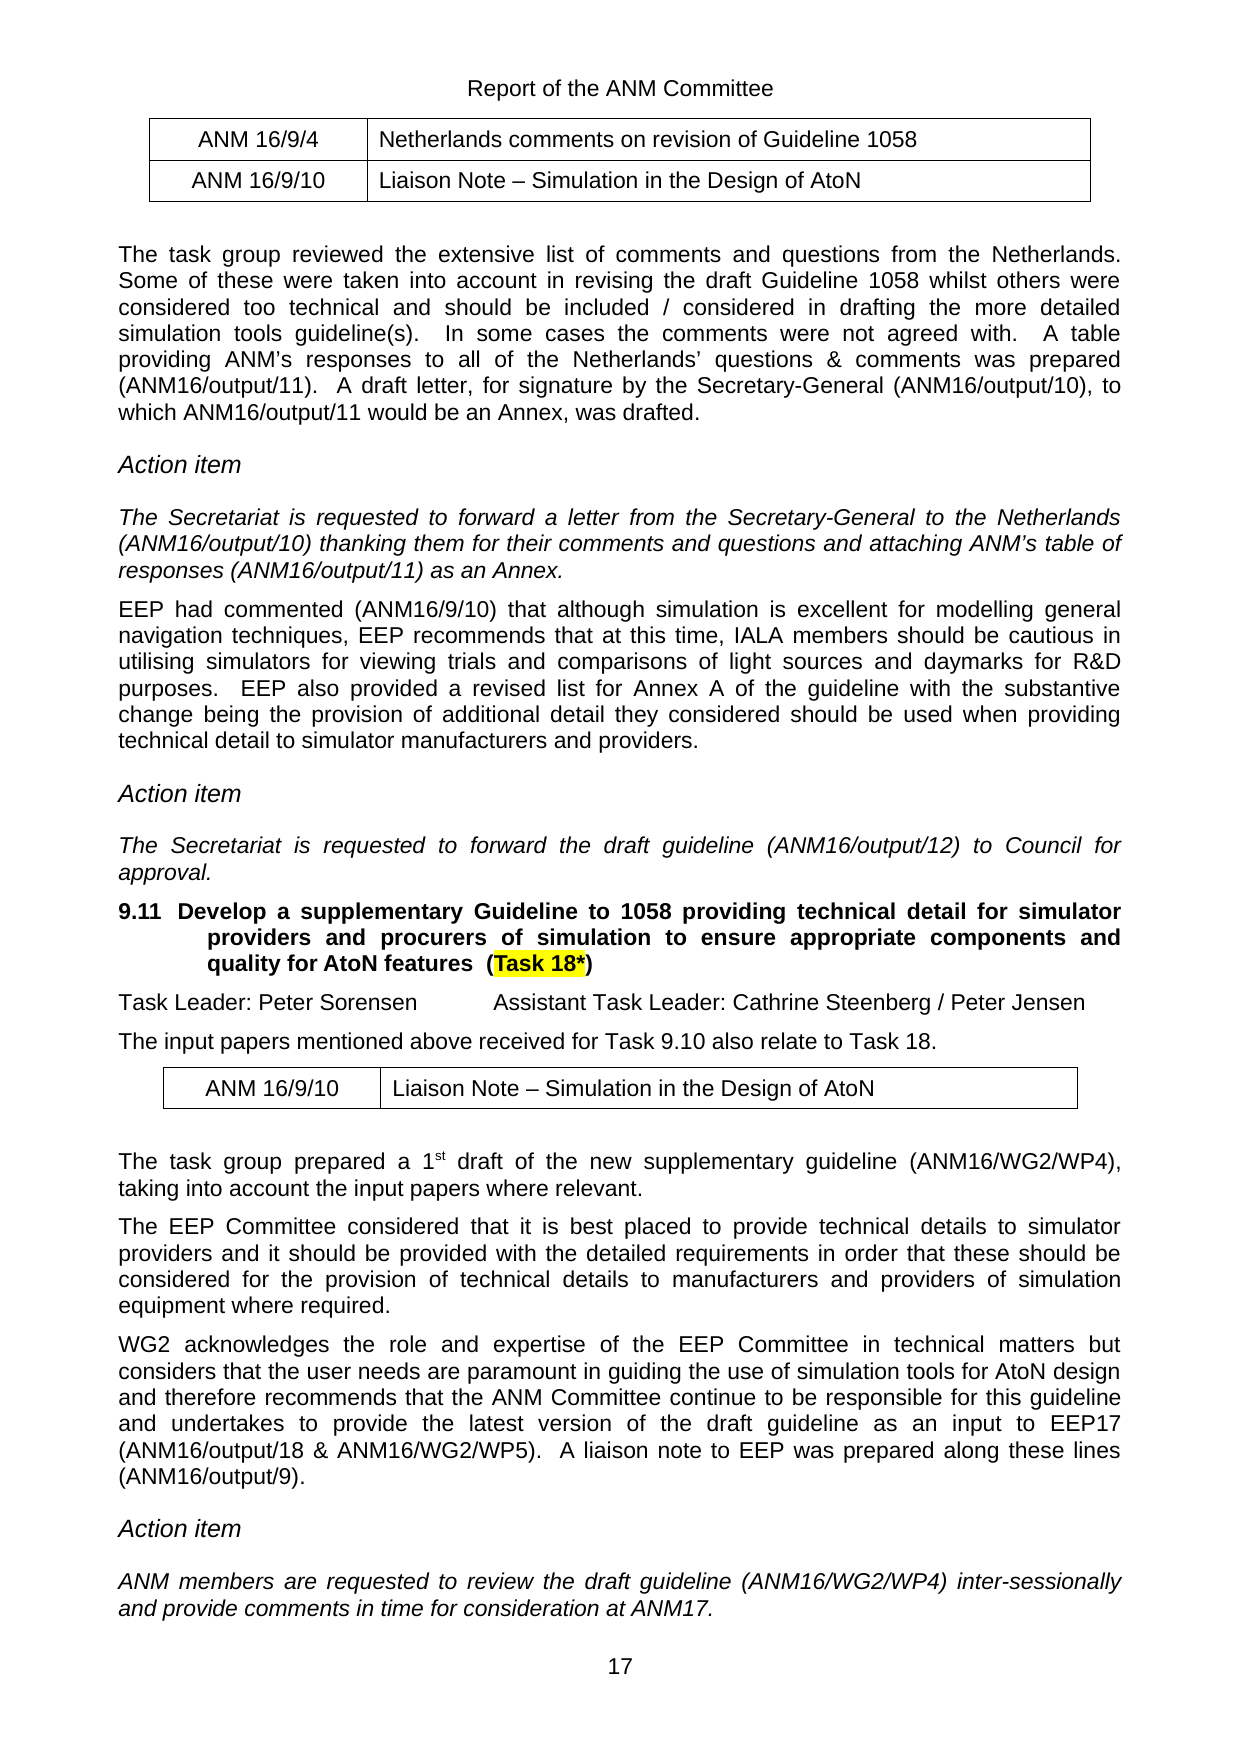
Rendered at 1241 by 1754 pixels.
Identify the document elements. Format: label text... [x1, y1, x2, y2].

text Action item [118, 450, 1122, 479]
table_header Liaison Note – Simulation in the Design of AtoN [381, 1068, 1077, 1108]
text ANM members are requested to review the draft guideline (ANM16/WG2/WP4) inter-sessionally and provide comments in time for consideration at ANM17. [118, 1568, 1122, 1621]
text Action item [118, 1514, 1122, 1543]
text The input papers mentioned above received for Task 9.10 also relate to Task 18. [118, 1028, 1122, 1054]
text EEP had commented (ANM16/9/10) that although simulation is excellent for modelling general navigation techniques, EEP recommends that at this time, IALA members should be cautious in utilising simulators for viewing trials and comparisons of light sources and daymarks for R&D purposes. EEP also provided a revised list for Annex A of the guideline with the substantive change being the provision of additional detail they considered should be used when providing technical detail to simulator manufacturers and providers. [118, 596, 1122, 754]
text The EEP Committee considered that it is best placed to provide technical details to simulator providers and it should be provided with the detailed requirements in order that these should be considered for the provision of technical details to manufacturers and providers of simulation equipment where required. [118, 1213, 1122, 1319]
text The task group reviewed the extensive list of comments and questions from the Netherlands. Some of these were taken into account in revising the draft Guideline 1058 whilst others were considered too technical and should be included / considered in drafting the more detailed simulation tools guideline(s). In some cases the comments were not agreed with. A table providing ANM’s responses to all of the Netherlands’ questions & comments was prepared (ANM16/output/11). A draft letter, for signature by the Secretary-General (ANM16/output/10), to which ANM16/output/11 would be an Annex, was drafted. [118, 241, 1122, 425]
text The Secretariat is requested to forward a letter from the Secretary-General to the Netherlands (ANM16/output/10) thanking them for their comments and questions and attaching ANM’s table of responses (ANM16/output/11) as an Annex. [118, 504, 1122, 583]
text The task group prepared a 1st draft of the new supplementary guideline (ANM16/WG2/WP4), taking into account the input papers where relevant. [118, 1148, 1122, 1201]
text Action item [118, 779, 1122, 807]
table_header ANM 16/9/10 [164, 1068, 380, 1108]
subtitle Develop a supplementary Guideline to 1058 providing technical detail for simulator providers and procurers of simulation to ensure appropriate components and quality for AtoN features (Task 18*) [118, 898, 1122, 977]
text The Secretariat is requested to forward the draft guideline (ANM16/output/12) to Council for approval. [118, 832, 1122, 885]
table_header ANM 16/9/4 [150, 119, 367, 159]
table_header Netherlands comments on revision of Guideline 1058 [368, 119, 1090, 159]
table_cell Liaison Note – Simulation in the Design of AtoN [368, 161, 1090, 201]
table_cell ANM 16/9/10 [150, 161, 367, 201]
text Task Leader: Peter Sorensen Assistant Task Leader: Cathrine Steenberg / Peter Jensen [118, 989, 1122, 1016]
text WG2 acknowledges the role and expertise of the EEP Committee in technical matters but considers that the user needs are paramount in guiding the use of simulation tools for AtoN design and therefore recommends that the ANM Committee continue to be responsible for this guideline and undertakes to provide the latest version of the draft guideline as an input to EEP17 (ANM16/output/18 & ANM16/WG2/WP5). A liaison note to EEP was prepared along these lines (ANM16/output/9). [118, 1331, 1122, 1489]
